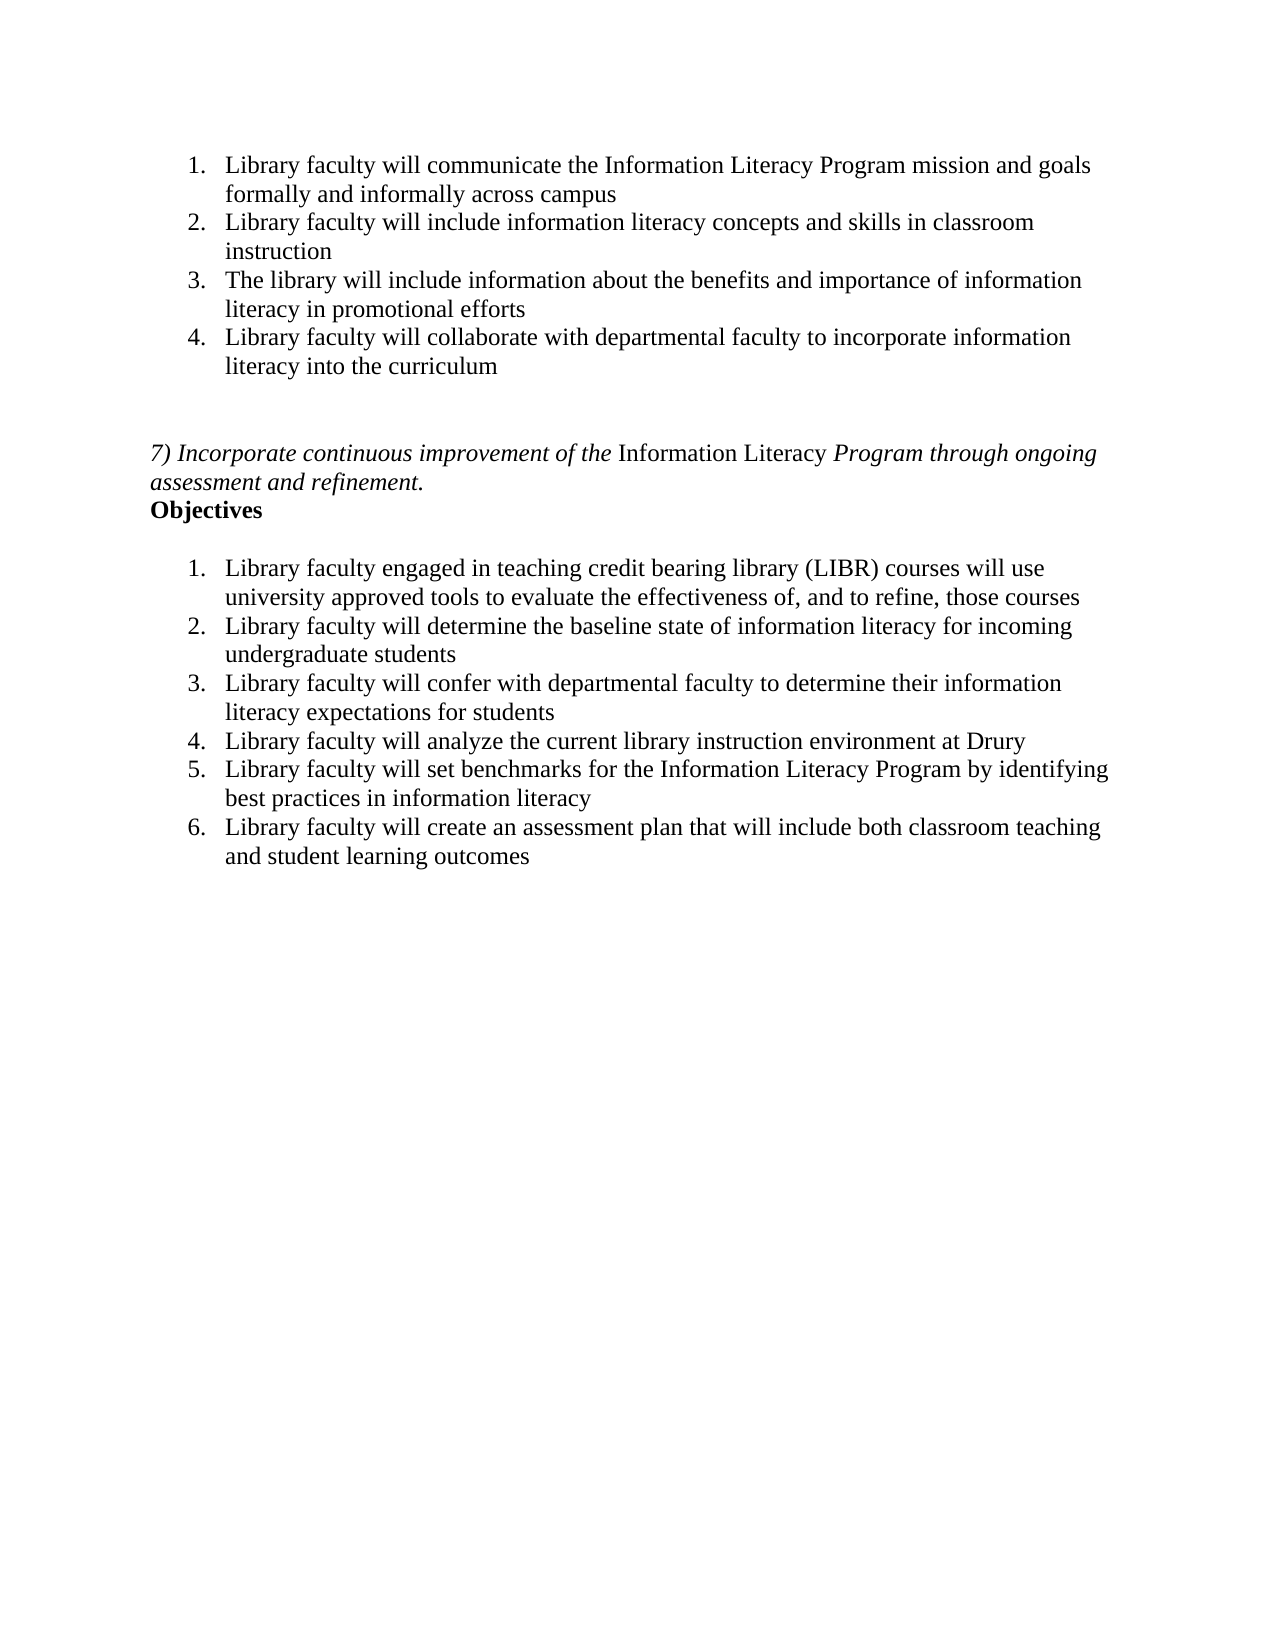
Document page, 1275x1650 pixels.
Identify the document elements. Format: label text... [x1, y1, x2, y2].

list Library faculty will communicate the Information Literacy Program mission and goals formally and informally across campus [187, 150, 1125, 207]
list Library faculty engaged in teaching credit bearing library (LIBR) courses will use university approved tools to evaluate the effectiveness of, and to refine, those courses [187, 553, 1125, 611]
list Library faculty will determine the baseline state of information literacy for incoming undergraduate students [187, 611, 1125, 668]
list Library faculty will create an assessment plan that will include both classroom teaching and student learning outcomes [187, 812, 1125, 869]
list Library faculty will collaborate with departmental faculty to incorporate information literacy into the curriculum [187, 322, 1125, 380]
list Library faculty will include information literacy concepts and skills in classroom instruction [187, 207, 1125, 265]
list The library will include information about the benefits and importance of information literacy in promotional efforts [187, 265, 1125, 322]
list Library faculty will confer with departmental faculty to determine their information literacy expectations for students [187, 668, 1125, 726]
list Library faculty will analyze the current library instruction environment at Drury [187, 726, 1125, 754]
list Library faculty will set benchmarks for the Information Literacy Program by identifying best practices in information literacy [187, 754, 1125, 812]
text 7) Incorporate continuous improvement of the Information Literacy Program through ongoing assessment and refinement. Objectives [150, 409, 1125, 524]
